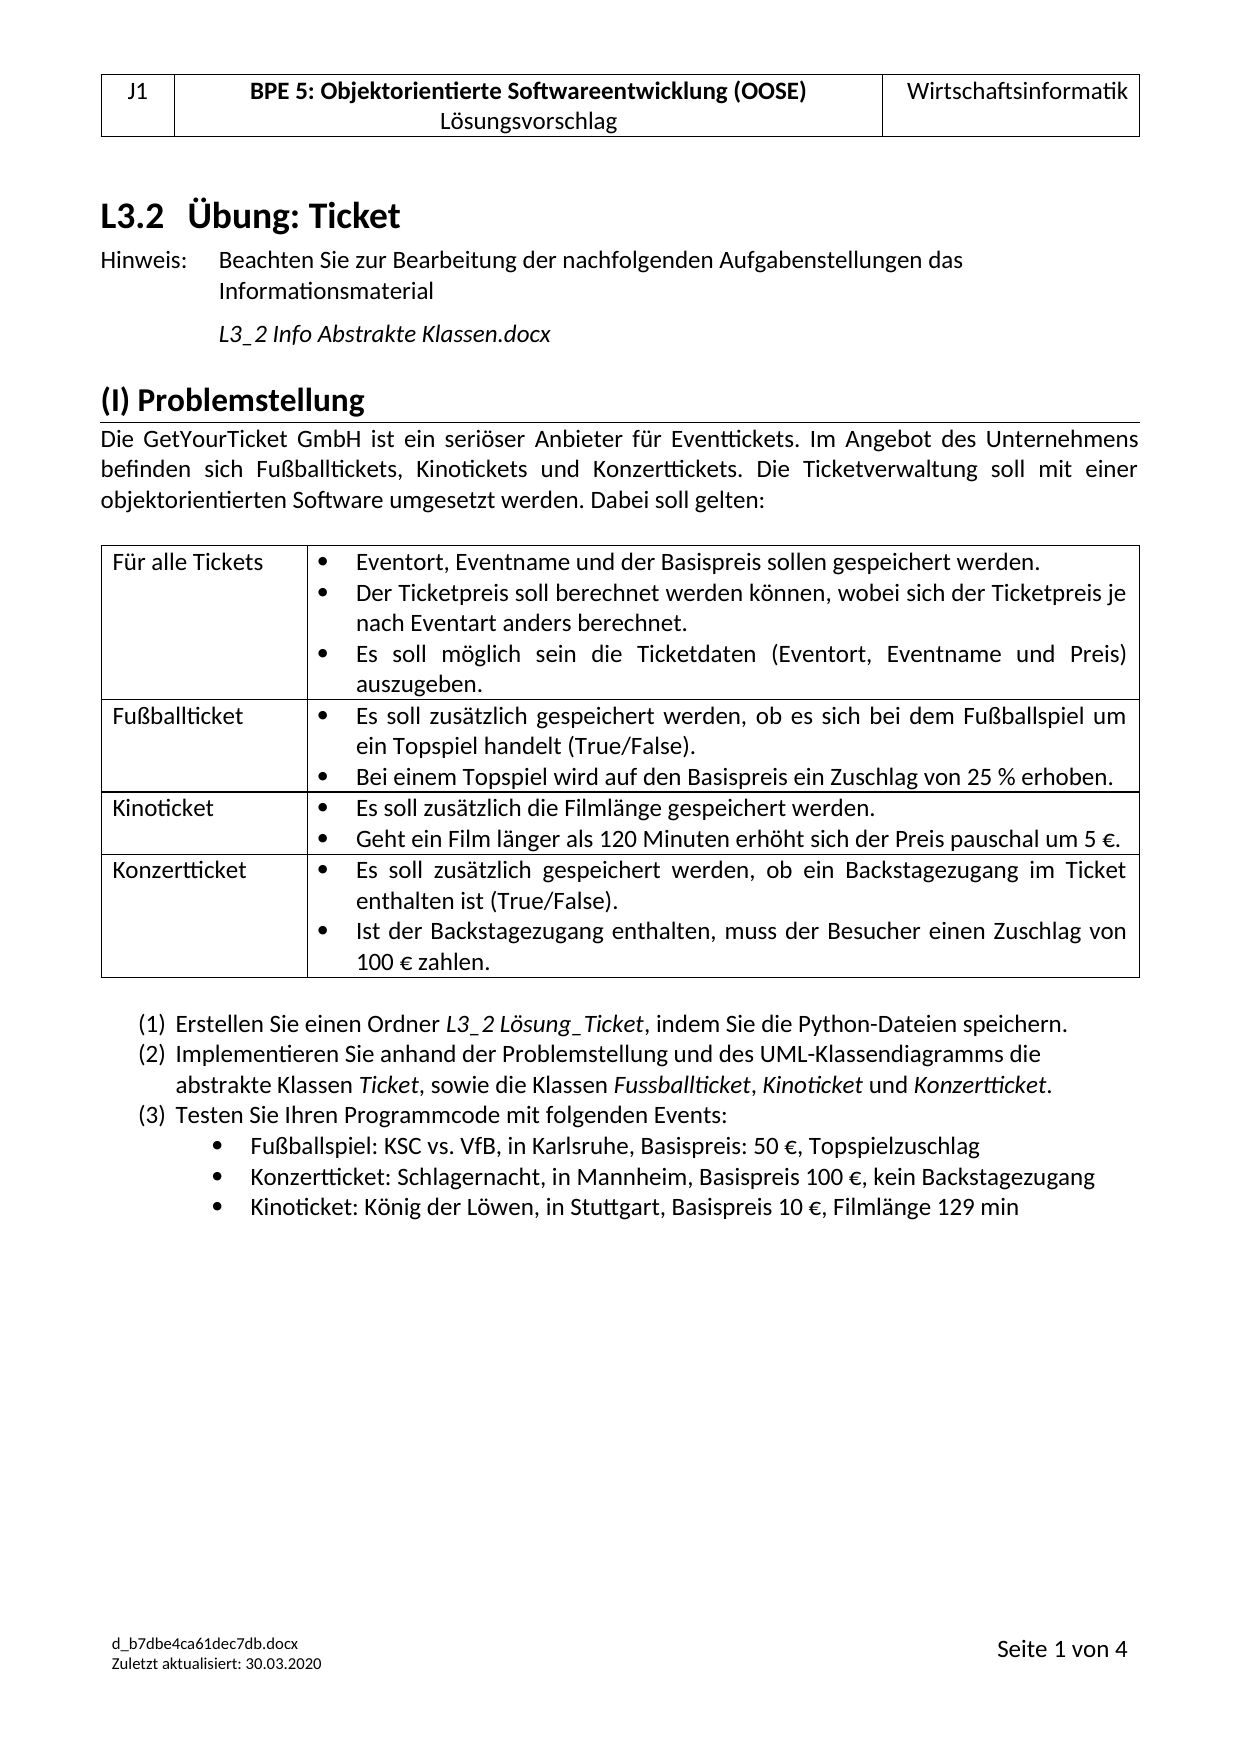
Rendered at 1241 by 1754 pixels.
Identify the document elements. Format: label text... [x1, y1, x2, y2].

table_cell Es soll zusätzlich die Filmlänge gespeichert werden. Geht ein Film länger als 120 Minuten erhöht sich der Preis pauschal um 5 €. [308, 793, 1139, 853]
table_cell Kinoticket [102, 793, 307, 853]
list Hinweis: Beachten Sie zur Bearbeitung der nachfolgenden Aufgabenstellungen das Informationsmaterial [100, 244, 1140, 306]
text (I) Problemstellung [100, 379, 1140, 422]
list Implementieren Sie anhand der Problemstellung und des UML-Klassendiagramms die abstrakte Klassen Ticket, sowie die Klassen Fussballticket, Kinoticket und Konzertticket. [138, 1039, 1140, 1100]
list Kinoticket: König der Löwen, in Stuttgart, Basispreis 10 €, Filmlänge 129 min [213, 1191, 1140, 1222]
table_cell Fußballticket [102, 700, 307, 791]
list Fußballspiel: KSC vs. VfB, in Karlsruhe, Basispreis: 50 €, Topspielzuschlag [213, 1130, 1140, 1161]
table_cell Konzertticket [102, 855, 307, 977]
table_cell Es soll zusätzlich gespeichert werden, ob es sich bei dem Fußballspiel um ein Topspiel handelt (True/False). Bei einem Topspiel wird auf den Basispreis ein Zuschlag von 25 % erhoben. [308, 700, 1139, 791]
table_cell Es soll zusätzlich gespeichert werden, ob ein Backstagezugang im Ticket enthalten ist (True/False). Ist der Backstagezugang enthalten, muss der Besucher einen Zuschlag von 100 € zahlen. [308, 855, 1139, 977]
subtitle Übung: Ticket [100, 192, 1140, 238]
text L3_2 Info Abstrakte Klassen.docx [145, 318, 1140, 349]
list Konzertticket: Schlagernacht, in Mannheim, Basispreis 100 €, kein Backstagezugang [213, 1161, 1140, 1191]
table_header Eventort, Eventname und der Basispreis sollen gespeichert werden. Der Ticketpreis soll berechnet werden können, wobei sich der Ticketpreis je nach Eventart anders berechnet. Es soll möglich sein die Ticketdaten (Eventort, Eventname und Preis) auszugeben. [308, 546, 1139, 699]
text Die GetYourTicket GmbH ist ein seriöser Anbieter für Eventtickets. Im Angebot des Unternehmens befinden sich Fußballtickets, Kinotickets und Konzerttickets. Die Ticketverwaltung soll mit einer objektorientierten Software umgesetzt werden. Dabei soll gelten: [100, 423, 1140, 514]
list Erstellen Sie einen Ordner L3_2 Lösung_Ticket, indem Sie die Python-Dateien speichern. [138, 1008, 1140, 1039]
list Testen Sie Ihren Programmcode mit folgenden Events: [138, 1100, 1140, 1130]
table_header Für alle Tickets [102, 546, 307, 699]
